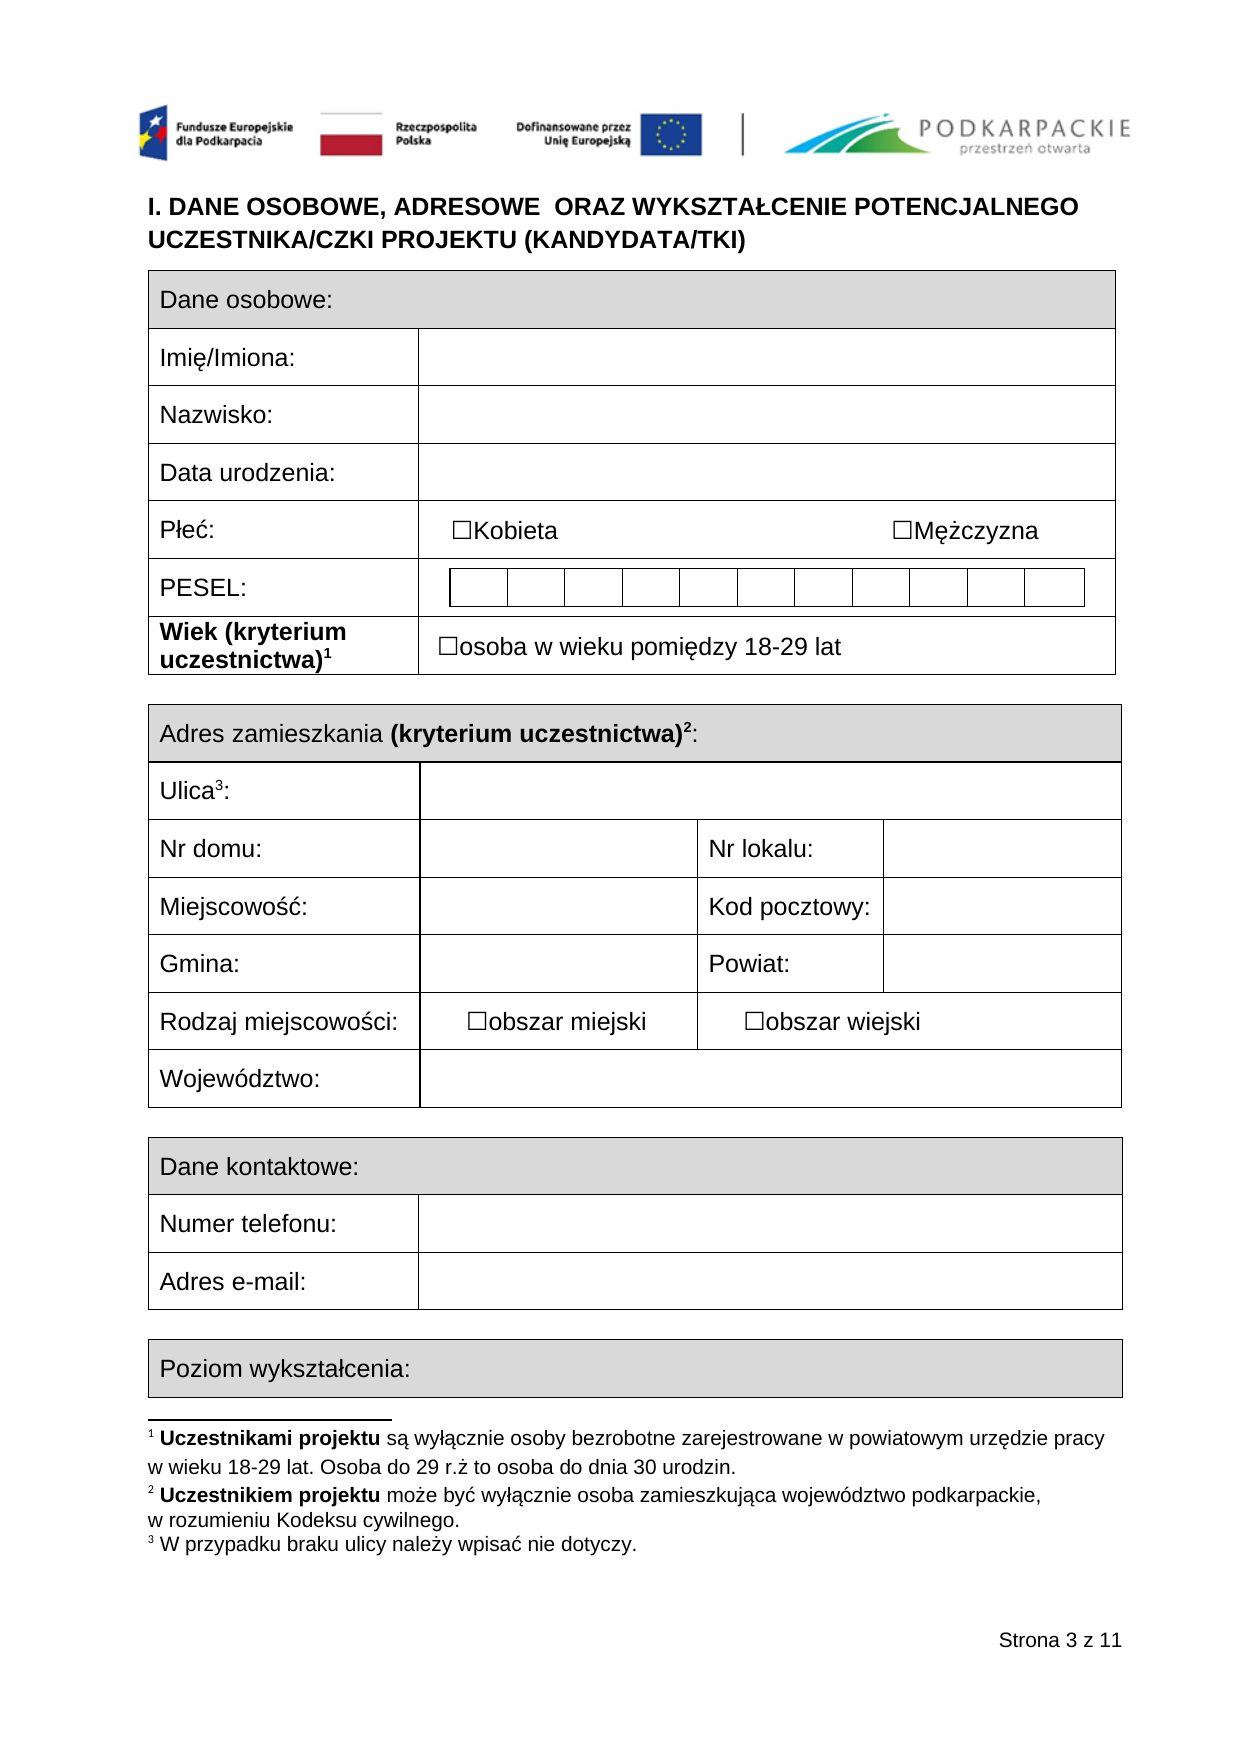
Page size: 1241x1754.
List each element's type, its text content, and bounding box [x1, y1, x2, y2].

table_cell Nazwisko: [149, 386, 418, 443]
table_cell [421, 935, 697, 992]
table_cell [884, 935, 1121, 992]
table_cell obszar wiejski [698, 993, 1121, 1049]
table_cell Ulica: [149, 763, 419, 819]
table_cell [419, 1195, 1122, 1252]
table_cell Wiek (kryterium uczestnictwa) [149, 617, 418, 674]
table_cell [419, 386, 1115, 443]
table_cell Powiat: [698, 935, 883, 992]
table_cell Kod pocztowy: [698, 878, 883, 934]
table_cell Adres e-mail: [149, 1253, 418, 1309]
table_cell [884, 820, 1121, 877]
table_cell [419, 329, 1115, 385]
table_header Adres zamieszkania (kryterium uczestnictwa): [149, 705, 1121, 761]
table_cell PESEL: [149, 559, 418, 616]
table_cell Data urodzenia: [149, 444, 418, 500]
table_cell Imię/Imiona: [149, 329, 418, 385]
table_cell Gmina: [149, 935, 419, 992]
text I. DANE OSOBOWE, ADRESOWE ORAZ WYKSZTAŁCENIE POTENCJALNEGO UCZESTNIKA/CZKI PROJEKTU (KANDYDATA/TKI) [148, 160, 1122, 253]
table_cell Rodzaj miejscowości: [149, 993, 419, 1049]
table_cell [421, 878, 697, 934]
table_cell Nr lokalu: [698, 820, 883, 877]
table_cell [419, 559, 1115, 616]
table_header Poziom wykształcenia: [149, 1340, 1122, 1397]
table_header Dane osobowe: [149, 271, 1115, 328]
table_cell Miejscowość: [149, 878, 419, 934]
table_cell Województwo: [149, 1050, 419, 1107]
table_cell [884, 878, 1121, 934]
picture [126, 92, 1144, 175]
table_cell Kobieta Mężczyzna [419, 501, 1115, 558]
table_cell [421, 763, 1121, 819]
table_cell [419, 444, 1115, 500]
table_cell [421, 1050, 1121, 1107]
table_cell Płeć: [149, 501, 418, 558]
table_cell obszar miejski [421, 993, 697, 1049]
table_cell Nr domu: [149, 820, 419, 877]
table_cell osoba w wieku pomiędzy 18-29 lat [419, 617, 1115, 674]
table_header Dane kontaktowe: [149, 1138, 1122, 1194]
table_cell [421, 820, 697, 877]
table_cell [419, 1253, 1122, 1309]
table_cell Numer telefonu: [149, 1195, 418, 1252]
